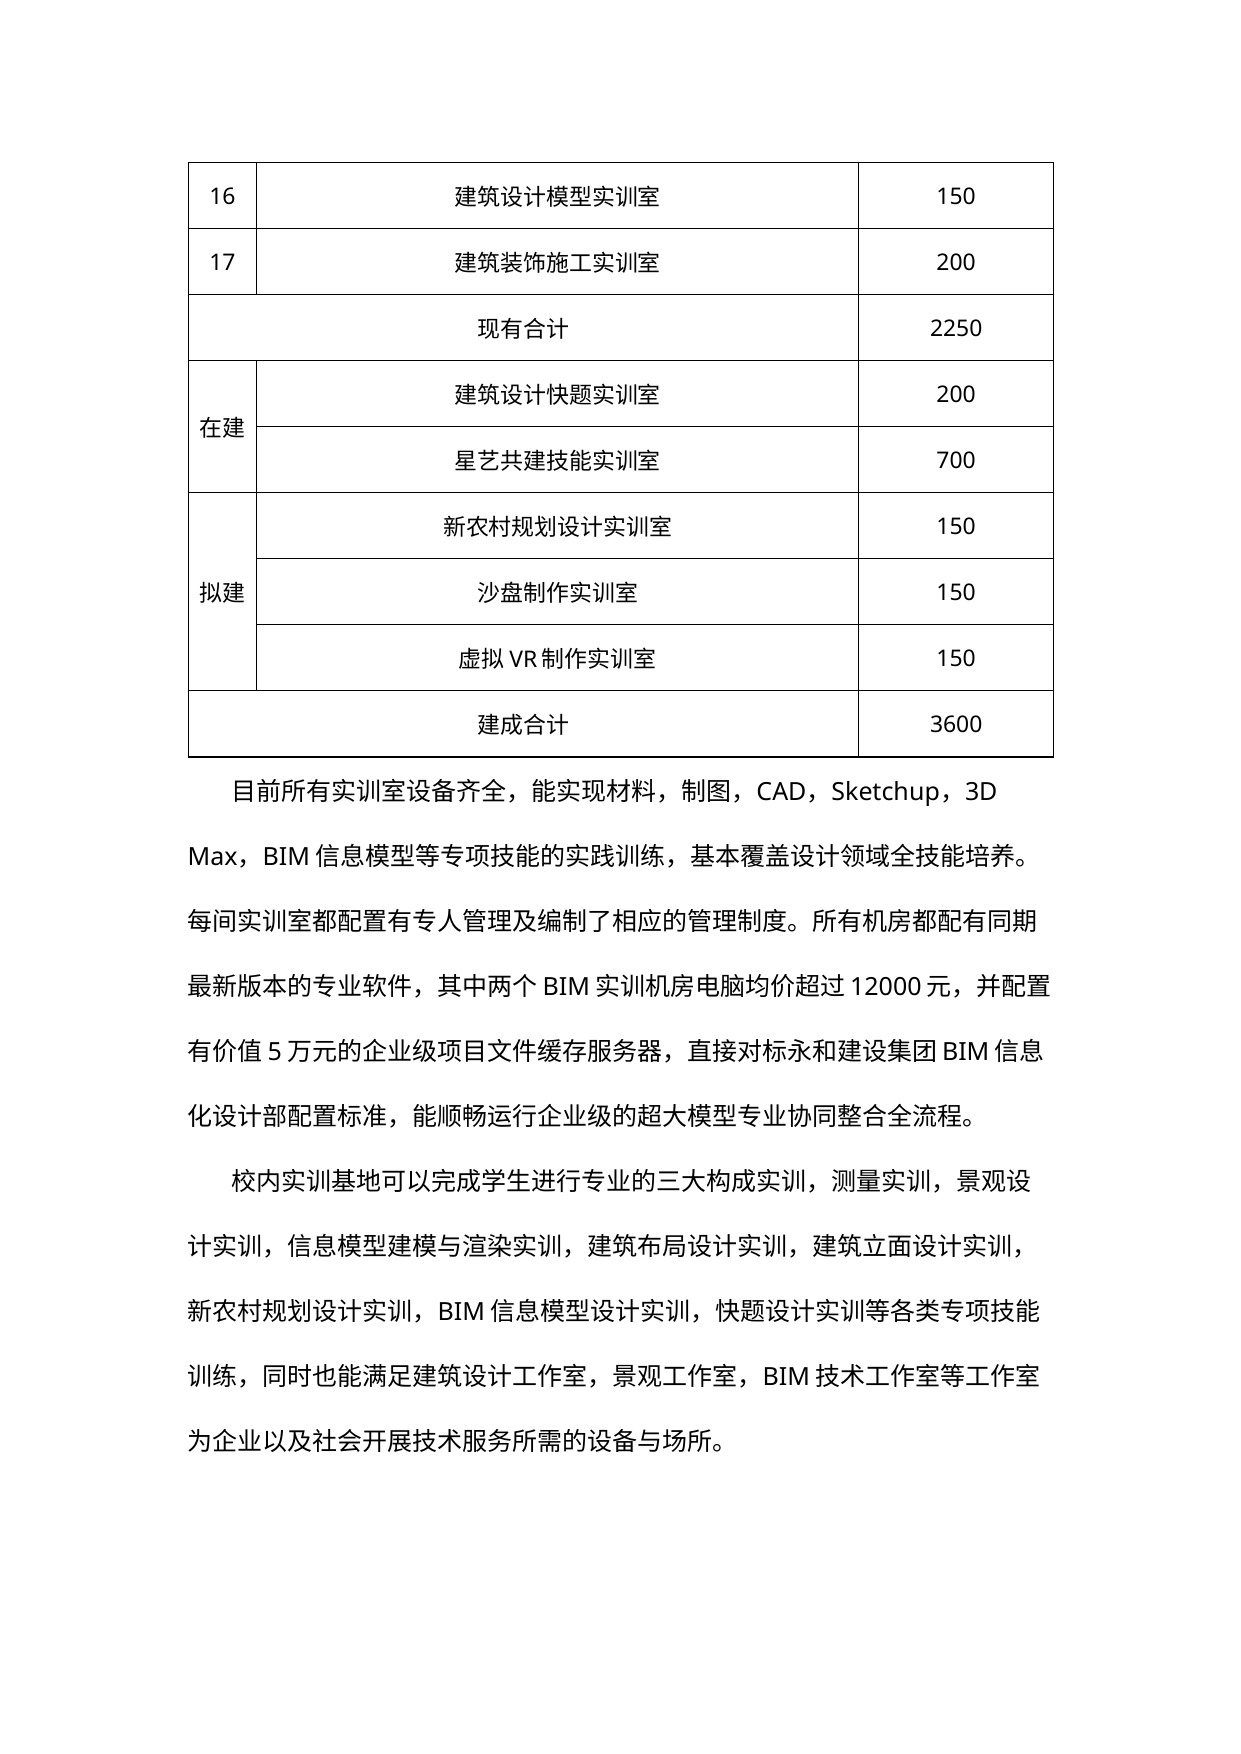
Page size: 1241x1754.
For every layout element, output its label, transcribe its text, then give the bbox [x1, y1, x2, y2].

table_cell 沙盘制作实训室 [257, 559, 858, 624]
table_cell 新农村规划设计实训室 [257, 493, 858, 558]
table_cell 拟建 [189, 493, 256, 690]
table_cell 星艺共建技能实训室 [257, 427, 858, 492]
table_cell 16 [189, 163, 256, 228]
table_cell 150 [859, 559, 1053, 624]
text 校内实训基地可以完成学生进行专业的三大构成实训，测量实训，景观设计实训，信息模型建模与渲染实训，建筑布局设计实训，建筑立面设计实训，新农村规划设计实训，BIM信息模型设计实训，快题设计实训等各类专项技能训练，同时也能满足建筑设计工作室，景观工作室，BIM技术工作室等工作室为企业以及社会开展技术服务所需的设备与场所。 [187, 1147, 1053, 1472]
table_cell 建筑装饰施工实训室 [257, 229, 858, 294]
table_cell 200 [859, 229, 1053, 294]
table_cell 150 [859, 625, 1053, 690]
table_cell 700 [859, 427, 1053, 492]
table_cell 建筑设计快题实训室 [257, 361, 858, 426]
table_cell 2250 [859, 295, 1053, 360]
table_cell 150 [859, 163, 1053, 228]
table_cell 150 [859, 493, 1053, 558]
table_cell 现有合计 [189, 295, 858, 360]
table_cell 17 [189, 229, 256, 294]
text 目前所有实训室设备齐全，能实现材料，制图，CAD，Sketchup，3D Max，BIM信息模型等专项技能的实践训练，基本覆盖设计领域全技能培养。每间实训室都配置有专人管理及编制了相应的管理制度。所有机房都配有同期最新版本的专业软件，其中两个BIM实训机房电脑均价超过12000元，并配置有价值5万元的企业级项目文件缓存服务器，直接对标永和建设集团BIM信息化设计部配置标准，能顺畅运行企业级的超大模型专业协同整合全流程。 [187, 757, 1053, 1147]
table_cell 3600 [859, 691, 1053, 756]
table_cell 建筑设计模型实训室 [257, 163, 858, 228]
table_cell 虚拟VR制作实训室 [257, 625, 858, 690]
table_cell 建成合计 [189, 691, 858, 756]
table_cell 200 [859, 361, 1053, 426]
table_cell 在建 [189, 361, 256, 492]
